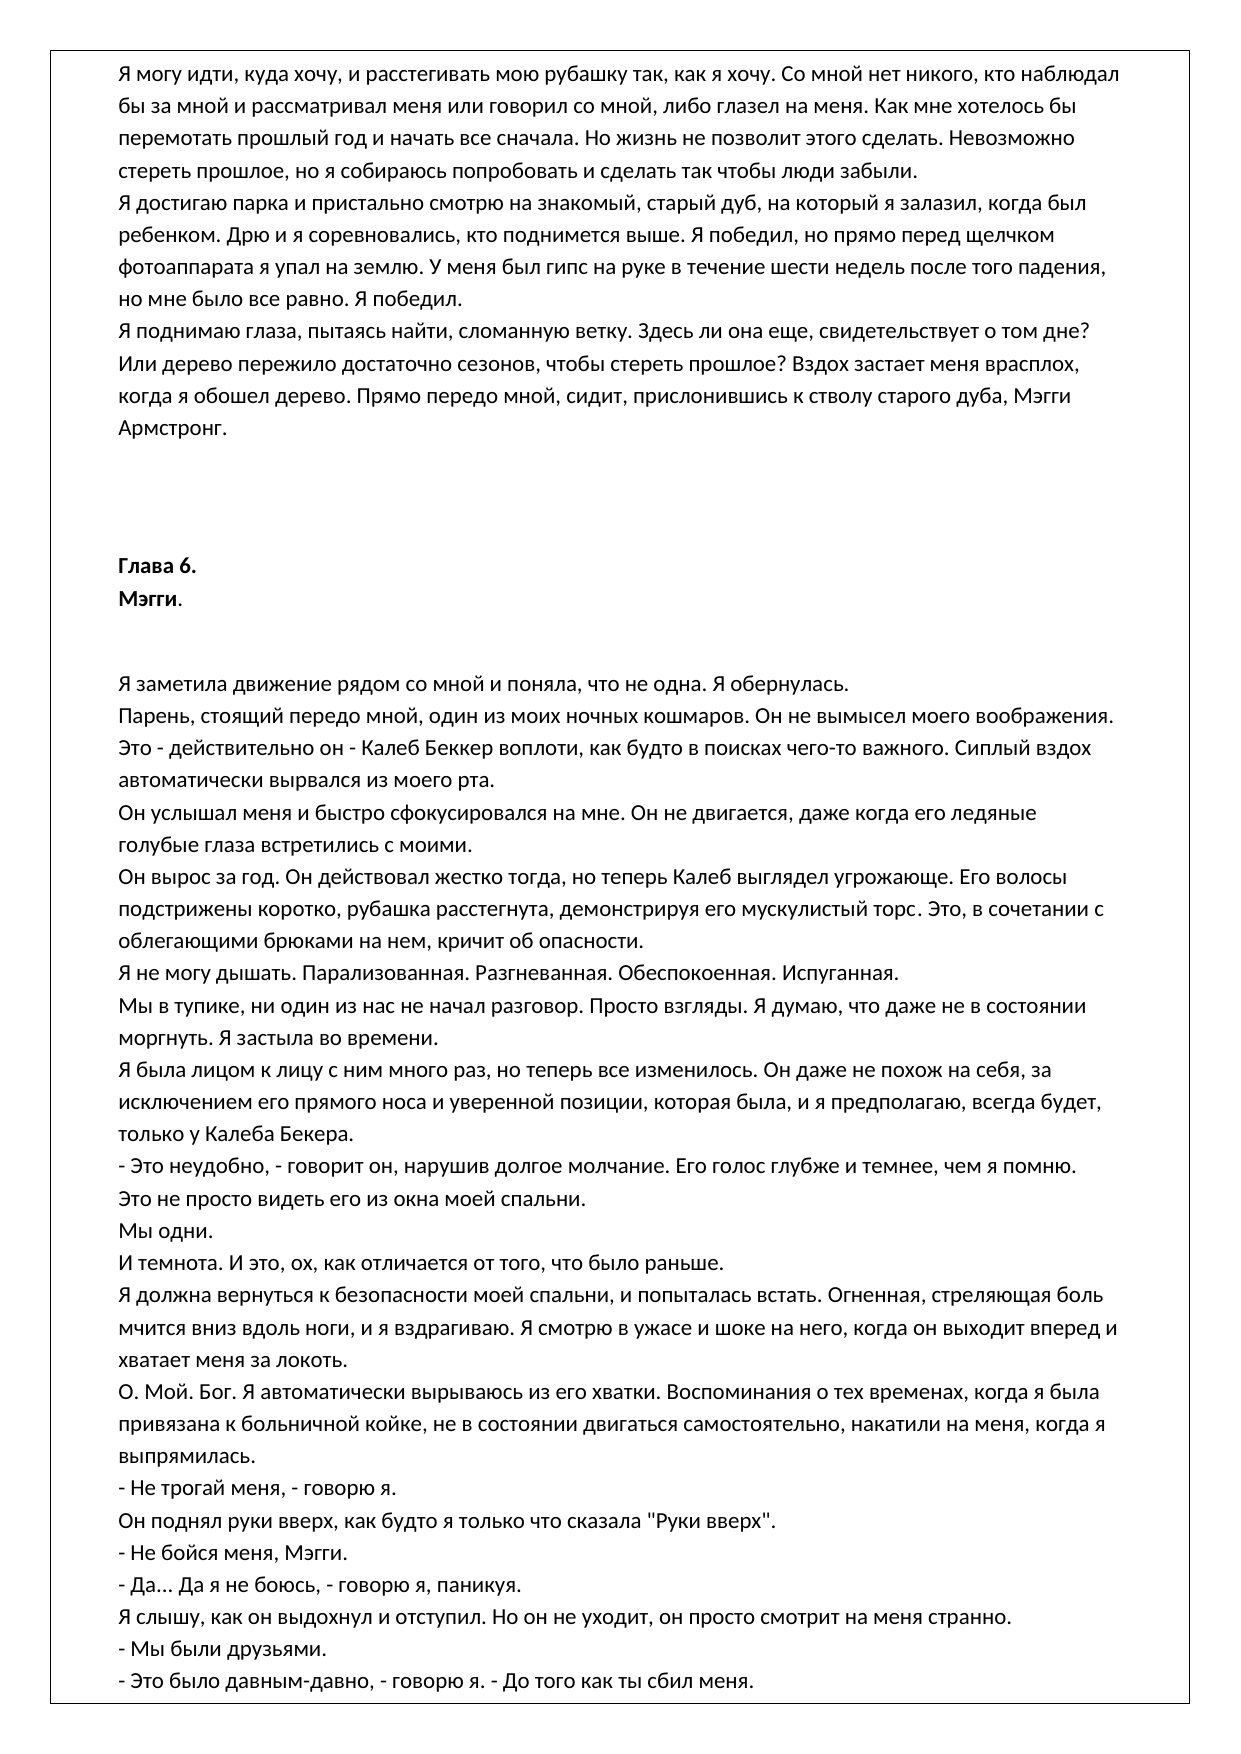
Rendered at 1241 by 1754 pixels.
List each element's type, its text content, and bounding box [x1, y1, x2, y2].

text Глава 6. Мэгги. [118, 551, 1122, 612]
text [118, 59, 1122, 473]
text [118, 637, 1122, 1695]
